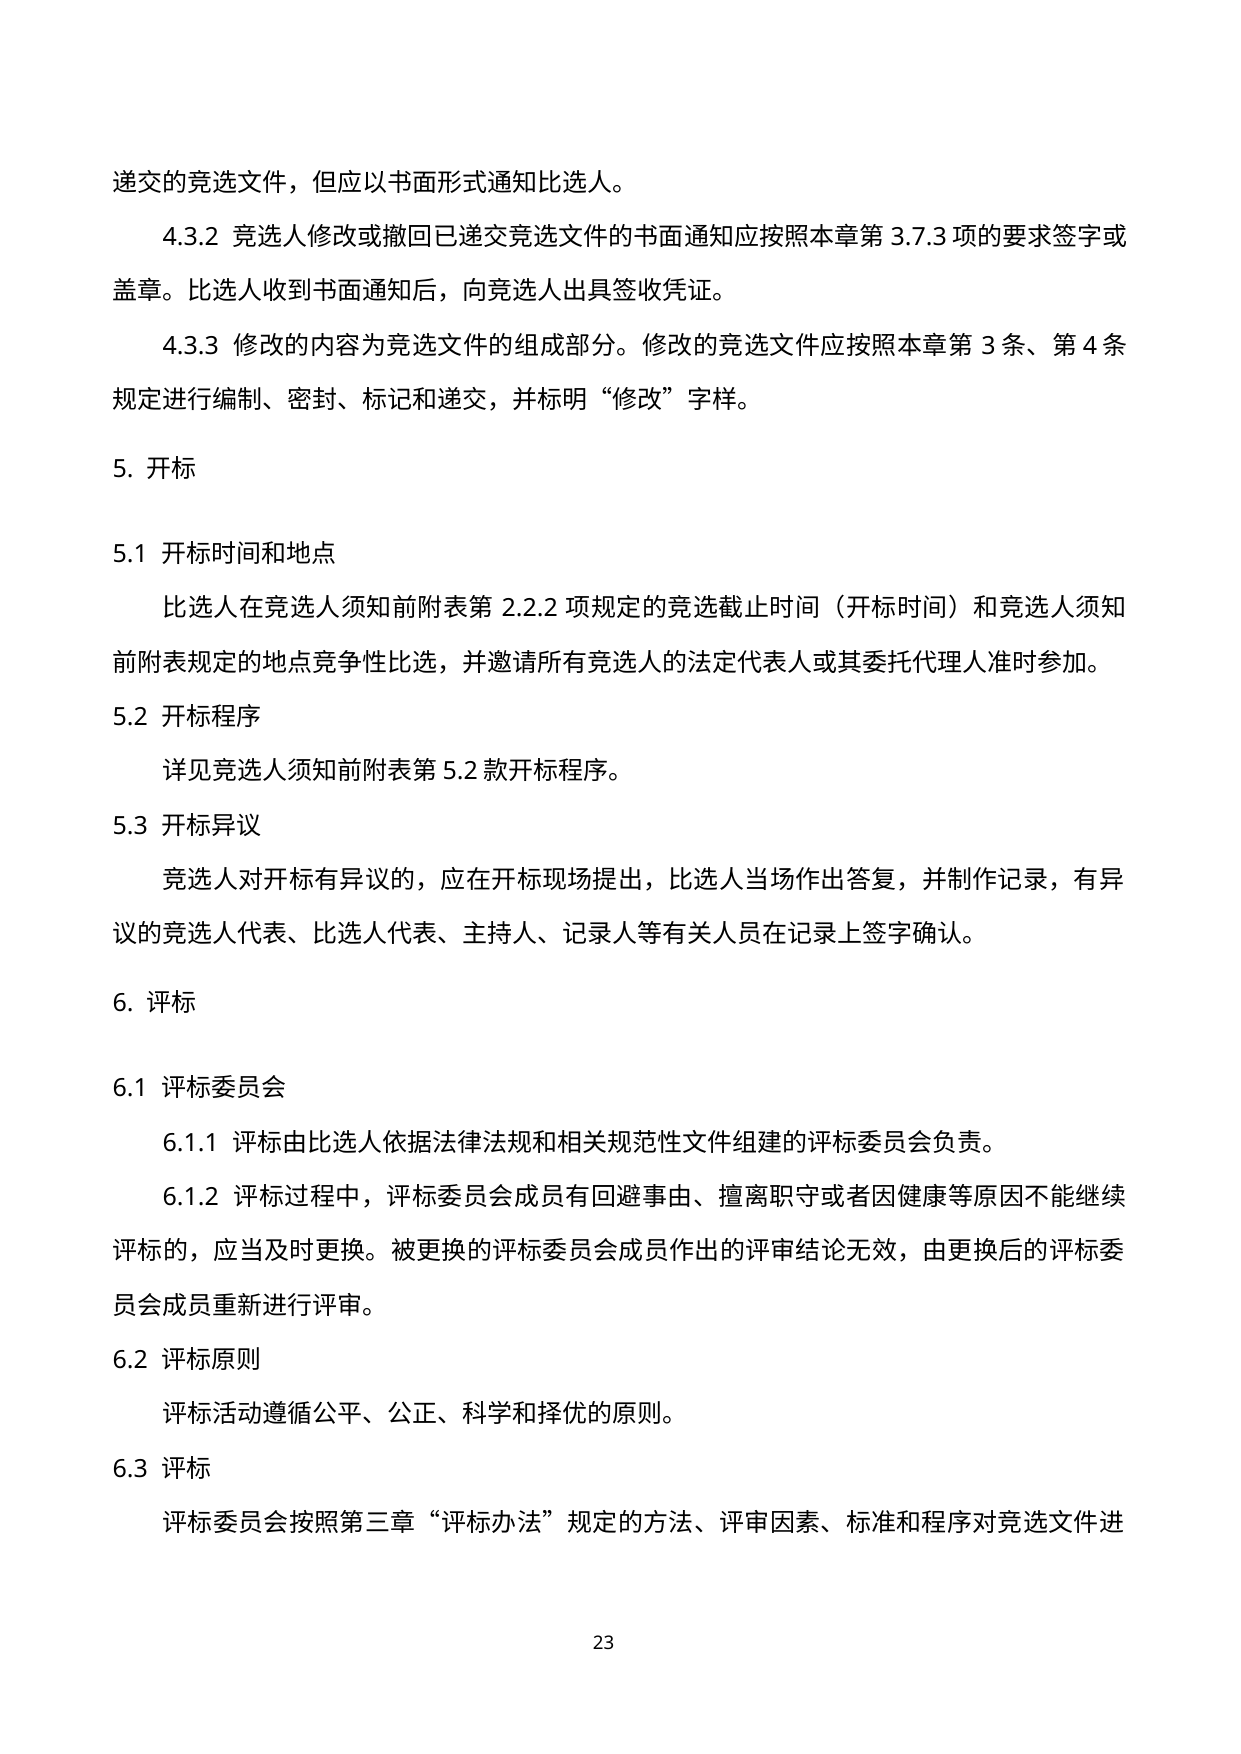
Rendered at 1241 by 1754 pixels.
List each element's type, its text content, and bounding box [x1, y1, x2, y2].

subtitle 5.1 开标时间和地点 [112, 533, 1128, 569]
text 详见竞选人须知前附表第5.2款开标程序。 [112, 751, 1128, 787]
text 6.1.2 评标过程中，评标委员会成员有回避事由、擅离职守或者因健康等原因不能继续评标的，应当及时更换。被更换的评标委员会成员作出的评审结论无效，由更换后的评标委员会成员重新进行评审。 [112, 1176, 1128, 1321]
text 4.3.3 修改的内容为竞选文件的组成部分。修改的竞选文件应按照本章第3条、第4条规定进行编制、密封、标记和递交，并标明“修改”字样。 [112, 325, 1128, 416]
subtitle 5.3 开标异议 [112, 805, 1128, 841]
text 评标活动遵循公平、公正、科学和择优的原则。 [112, 1394, 1128, 1430]
text 4.3.2 竞选人修改或撤回已递交竞选文件的书面通知应按照本章第3.7.3项的要求签字或盖章。比选人收到书面通知后，向竞选人出具签收凭证。 [112, 216, 1128, 307]
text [112, 162, 1128, 198]
text 比选人在竞选人须知前附表第 2.2.2 项规定的竞选截止时间（开标时间）和竞选人须知前附表规定的地点竞争性比选，并邀请所有竞选人的法定代表人或其委托代理人准时参加。 [112, 588, 1128, 678]
text 竞选人对开标有异议的，应在开标现场提出，比选人当场作出答复，并制作记录，有异议的竞选人代表、比选人代表、主持人、记录人等有关人员在记录上签字确认。 [112, 859, 1128, 950]
subtitle 5.2 开标程序 [112, 696, 1128, 733]
subtitle 6.3 评标 [112, 1448, 1128, 1484]
subtitle 6.2 评标原则 [112, 1339, 1128, 1376]
subtitle 6. 评标 [112, 968, 1128, 1033]
text 6.1.1 评标由比选人依据法律法规和相关规范性文件组建的评标委员会负责。 [112, 1122, 1128, 1158]
subtitle 5. 开标 [112, 434, 1128, 499]
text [112, 1503, 1128, 1539]
subtitle 6.1 评标委员会 [112, 1068, 1128, 1104]
